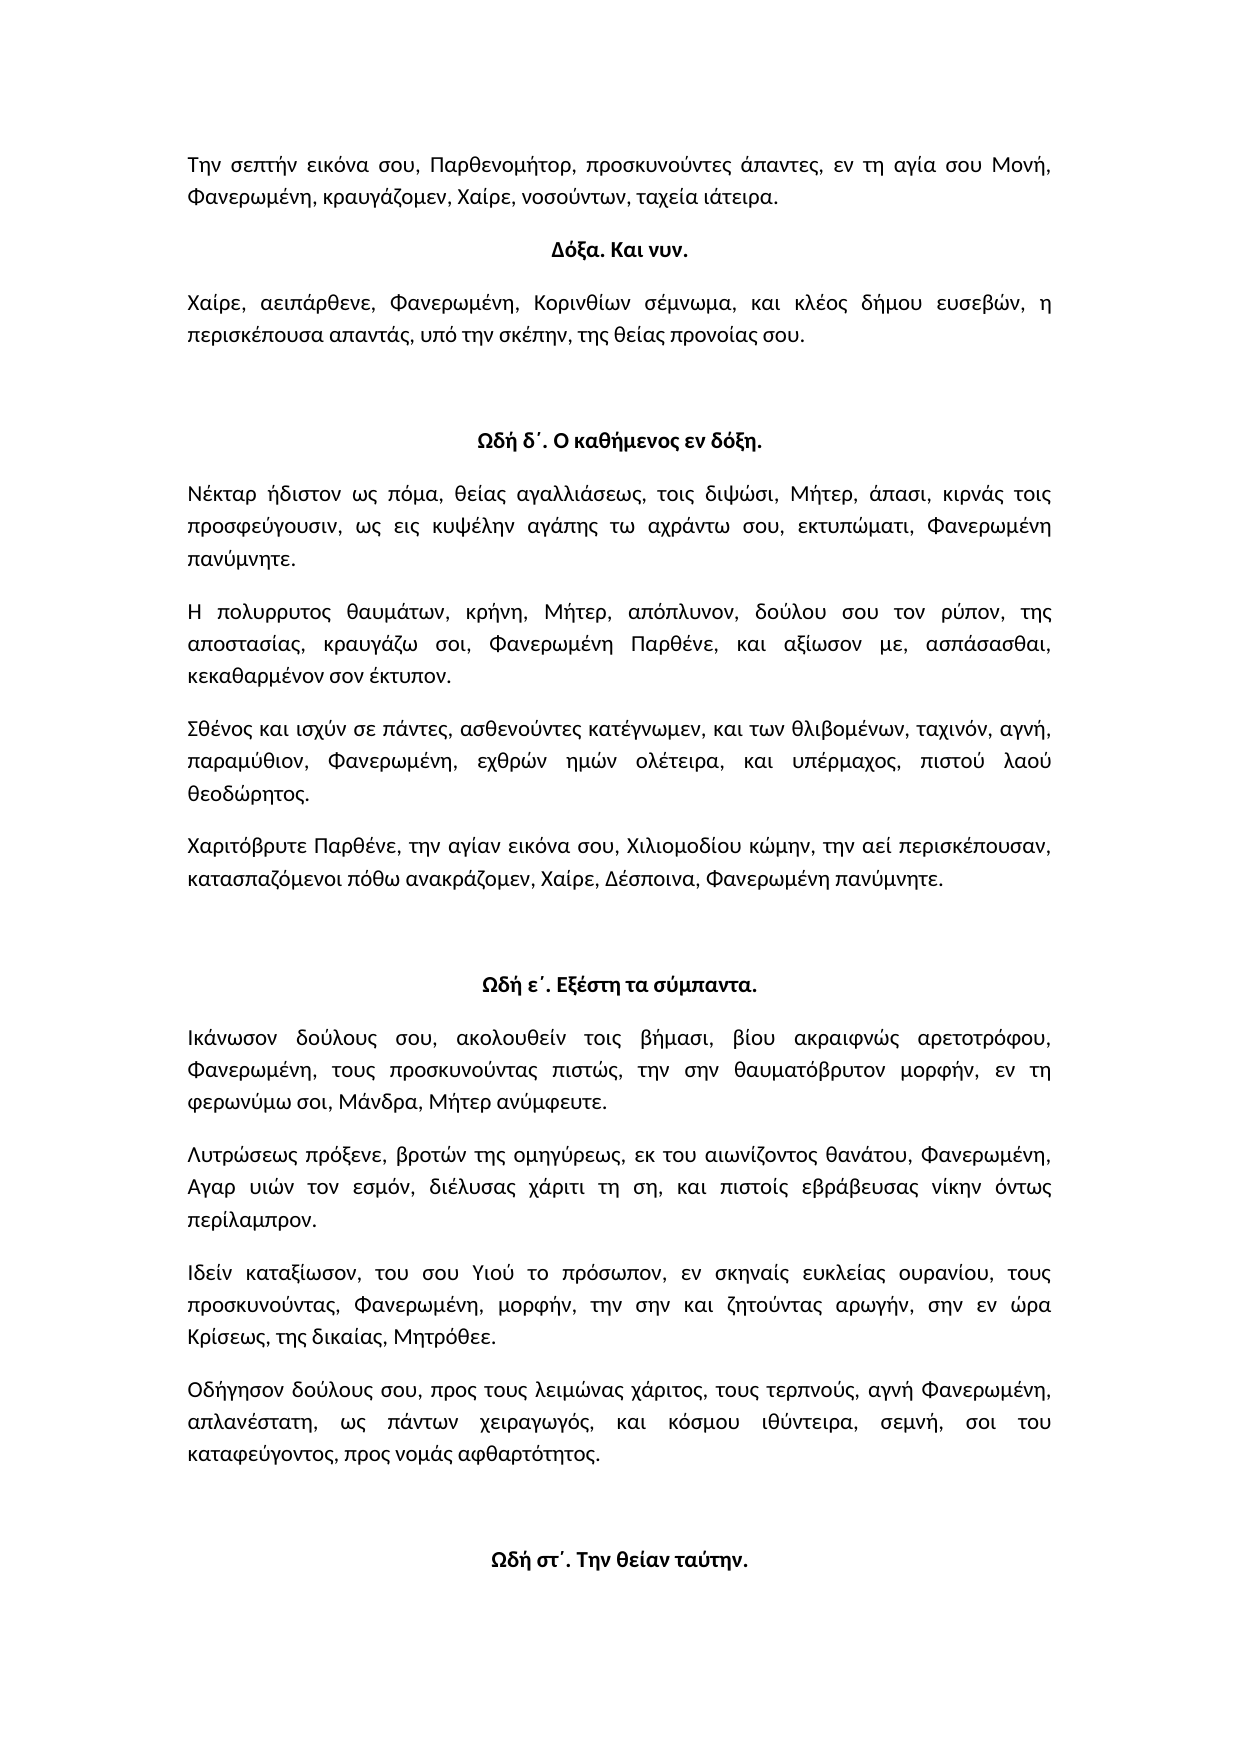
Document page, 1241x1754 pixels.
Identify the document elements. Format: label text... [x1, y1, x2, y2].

text Ωδή δ´. Ο καθήμενος εν δόξη. [187, 426, 1053, 454]
text Χαριτόβρυτε Παρθένε, την αγίαν εικόνα σου, Χιλιομοδίου κώμην, την αεί περισκέπουσαν, κατασπαζόμενοι πόθω ανακράζομεν, Χαίρε, Δέσποινα, Φανερωμένη πανύμνητε. [187, 832, 1053, 892]
text Χαίρε, αειπάρθενε, Φανερωμένη, Κορινθίων σέμνωμα, και κλέος δήμου ευσεβών, η περισκέπουσα απαντάς, υπό την σκέπην, της θείας προνοίας σου. [187, 288, 1053, 348]
text Σθένος και ισχύν σε πάντες, ασθενούντες κατέγνωμεν, και των θλιβομένων, ταχινόν, αγνή, παραμύθιον, Φανερωμένη, εχθρών ημών ολέτειρα, και υπέρμαχος, πιστού λαού θεοδώρητος. [187, 714, 1053, 807]
text Ωδή ε´. Εξέστη τα σύμπαντα. [187, 970, 1053, 998]
text Την σεπτήν εικόνα σου, Παρθενομήτορ, προσκυνούντες άπαντες, εν τη αγία σου Μονή, Φανερωμένη, κραυγάζομεν, Χαίρε, νοσούντων, ταχεία ιάτειρα. [187, 150, 1053, 210]
text Ικάνωσον δούλους σου, ακολουθείν τοις βήμασι, βίου ακραιφνώς αρετοτρόφου, Φανερωμένη, τους προσκυνούντας πιστώς, την σην θαυματόβρυτον μορφήν, εν τη φερωνύμω σοι, Μάνδρα, Μήτερ ανύμφευτε. [187, 1023, 1053, 1115]
text Νέκταρ ήδιστον ως πόμα, θείας αγαλλιάσεως, τοις διψώσι, Μήτερ, άπασι, κιρνάς τοις προσφεύγουσιν, ως εις κυψέλην αγάπης τω αχράντω σου, εκτυπώματι, Φανερωμένη πανύμνητε. [187, 479, 1053, 572]
text Ιδείν καταξίωσον, του σου Υιού το πρόσωπον, εν σκηναίς ευκλείας ουρανίου, τους προσκυνούντας, Φανερωμένη, μορφήν, την σην και ζητούντας αρωγήν, σην εν ώρα Κρίσεως, της δικαίας, Μητρόθεε. [187, 1258, 1053, 1350]
text Η πολυρρυτος θαυμάτων, κρήνη, Μήτερ, απόπλυνον, δούλου σου τον ρύπον, της αποστασίας, κραυγάζω σοι, Φανερωμένη Παρθένε, και αξίωσον με, ασπάσασθαι, κεκαθαρμένον σον έκτυπον. [187, 597, 1053, 689]
text Οδήγησον δούλους σου, προς τους λειμώνας χάριτος, τους τερπνούς, αγνή Φανερωμένη, απλανέστατη, ως πάντων χειραγωγός, και κόσμου ιθύντειρα, σεμνή, σοι του καταφεύγοντος, προς νομάς αφθαρτότητος. [187, 1375, 1053, 1467]
text Δόξα. Και νυν. [187, 235, 1053, 263]
text Λυτρώσεως πρόξενε, βροτών της ομηγύρεως, εκ του αιωνίζοντος θανάτου, Φανερωμένη, Αγαρ υιών τον εσμόν, διέλυσας χάριτι τη ση, και πιστοίς εβράβευσας νίκην όντως περίλαμπρον. [187, 1140, 1053, 1233]
text Ωδή στ´. Την θείαν ταύτην. [187, 1546, 1053, 1573]
